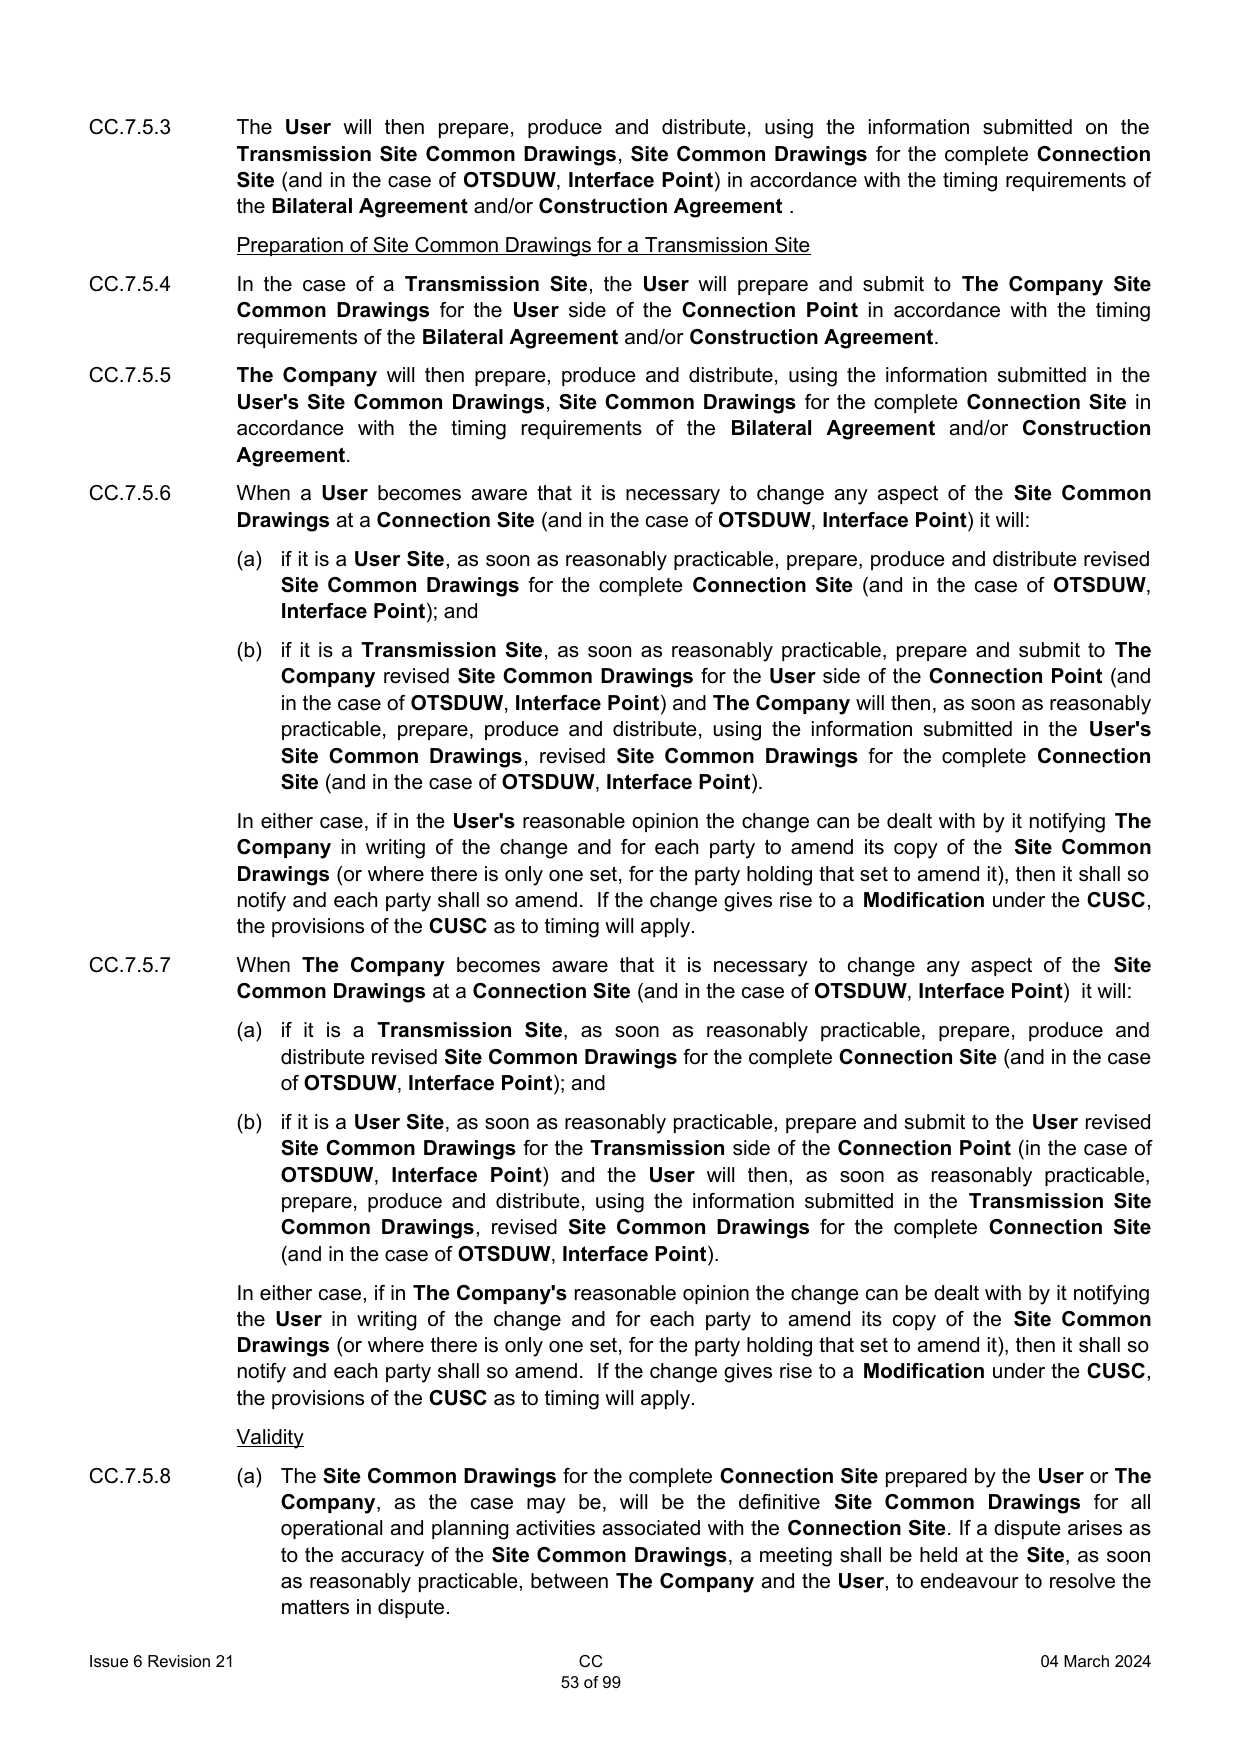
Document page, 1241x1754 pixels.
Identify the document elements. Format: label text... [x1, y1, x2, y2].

text (a) if it is a User Site, as soon as reasonably practicable, prepare, produce and distribute revised Site Common Drawings for the complete Connection Site (and in the case of OTSDUW, Interface Point); and [236, 546, 1152, 623]
text In either case, if in the User's reasonable opinion the change can be dealt with by it notifying The Company in writing of the change and for each party to amend its copy of the Site Common Drawings (or where there is only one set, for the party holding that set to amend it), then it shall so notify and each party shall so amend. If the change gives rise to a Modification under the CUSC, the provisions of the CUSC as to timing will apply. [89, 809, 1152, 938]
text CC.7.5.3 The User will then prepare, produce and distribute, using the information submitted on the Transmission Site Common Drawings, Site Common Drawings for the complete Connection Site (and in the case of OTSDUW, Interface Point) in accordance with the timing requirements of the Bilateral Agreement and/or Construction Agreement . [89, 115, 1152, 218]
text Validity [89, 1424, 1152, 1448]
text Preparation of Site Common Drawings for a Transmission Site [89, 233, 1152, 257]
text CC.7.5.6 When a User becomes aware that it is necessary to change any aspect of the Site Common Drawings at a Connection Site (and in the case of OTSDUW, Interface Point) it will: [89, 481, 1152, 532]
text (b) if it is a User Site, as soon as reasonably practicable, prepare and submit to the User revised Site Common Drawings for the Transmission side of the Connection Point (in the case of OTSDUW, Interface Point) and the User will then, as soon as reasonably practicable, prepare, produce and distribute, using the information submitted in the Transmission Site Common Drawings, revised Site Common Drawings for the complete Connection Site (and in the case of OTSDUW, Interface Point). [236, 1110, 1152, 1265]
text In either case, if in The Company's reasonable opinion the change can be dealt with by it notifying the User in writing of the change and for each party to amend its copy of the Site Common Drawings (or where there is only one set, for the party holding that set to amend it), then it shall so notify and each party shall so amend. If the change gives rise to a Modification under the CUSC, the provisions of the CUSC as to timing will apply. [89, 1280, 1152, 1410]
text CC.7.5.7 When The Company becomes aware that it is necessary to change any aspect of the Site Common Drawings at a Connection Site (and in the case of OTSDUW, Interface Point) it will: [89, 953, 1152, 1003]
text CC.7.5.4 In the case of a Transmission Site, the User will prepare and submit to The Company Site Common Drawings for the User side of the Connection Point in accordance with the timing requirements of the Bilateral Agreement and/or Construction Agreement. [89, 272, 1152, 348]
text (a) if it is a Transmission Site, as soon as reasonably practicable, prepare, produce and distribute revised Site Common Drawings for the complete Connection Site (and in the case of OTSDUW, Interface Point); and [236, 1018, 1152, 1095]
text (b) if it is a Transmission Site, as soon as reasonably practicable, prepare and submit to The Company revised Site Common Drawings for the User side of the Connection Point (and in the case of OTSDUW, Interface Point) and The Company will then, as soon as reasonably practicable, prepare, produce and distribute, using the information submitted in the User's Site Common Drawings, revised Site Common Drawings for the complete Connection Site (and in the case of OTSDUW, Interface Point). [236, 638, 1152, 794]
text CC.7.5.5 The Company will then prepare, produce and distribute, using the information submitted in the User's Site Common Drawings, Site Common Drawings for the complete Connection Site in accordance with the timing requirements of the Bilateral Agreement and/or Construction Agreement. [89, 363, 1152, 466]
text CC.7.5.8 (a) The Site Common Drawings for the complete Connection Site prepared by the User or The Company, as the case may be, will be the definitive Site Common Drawings for all operational and planning activities associated with the Connection Site. If a dispute arises as to the accuracy of the Site Common Drawings, a meeting shall be held at the Site, as soon as reasonably practicable, between The Company and the User, to endeavour to resolve the matters in dispute. [89, 1463, 1152, 1619]
